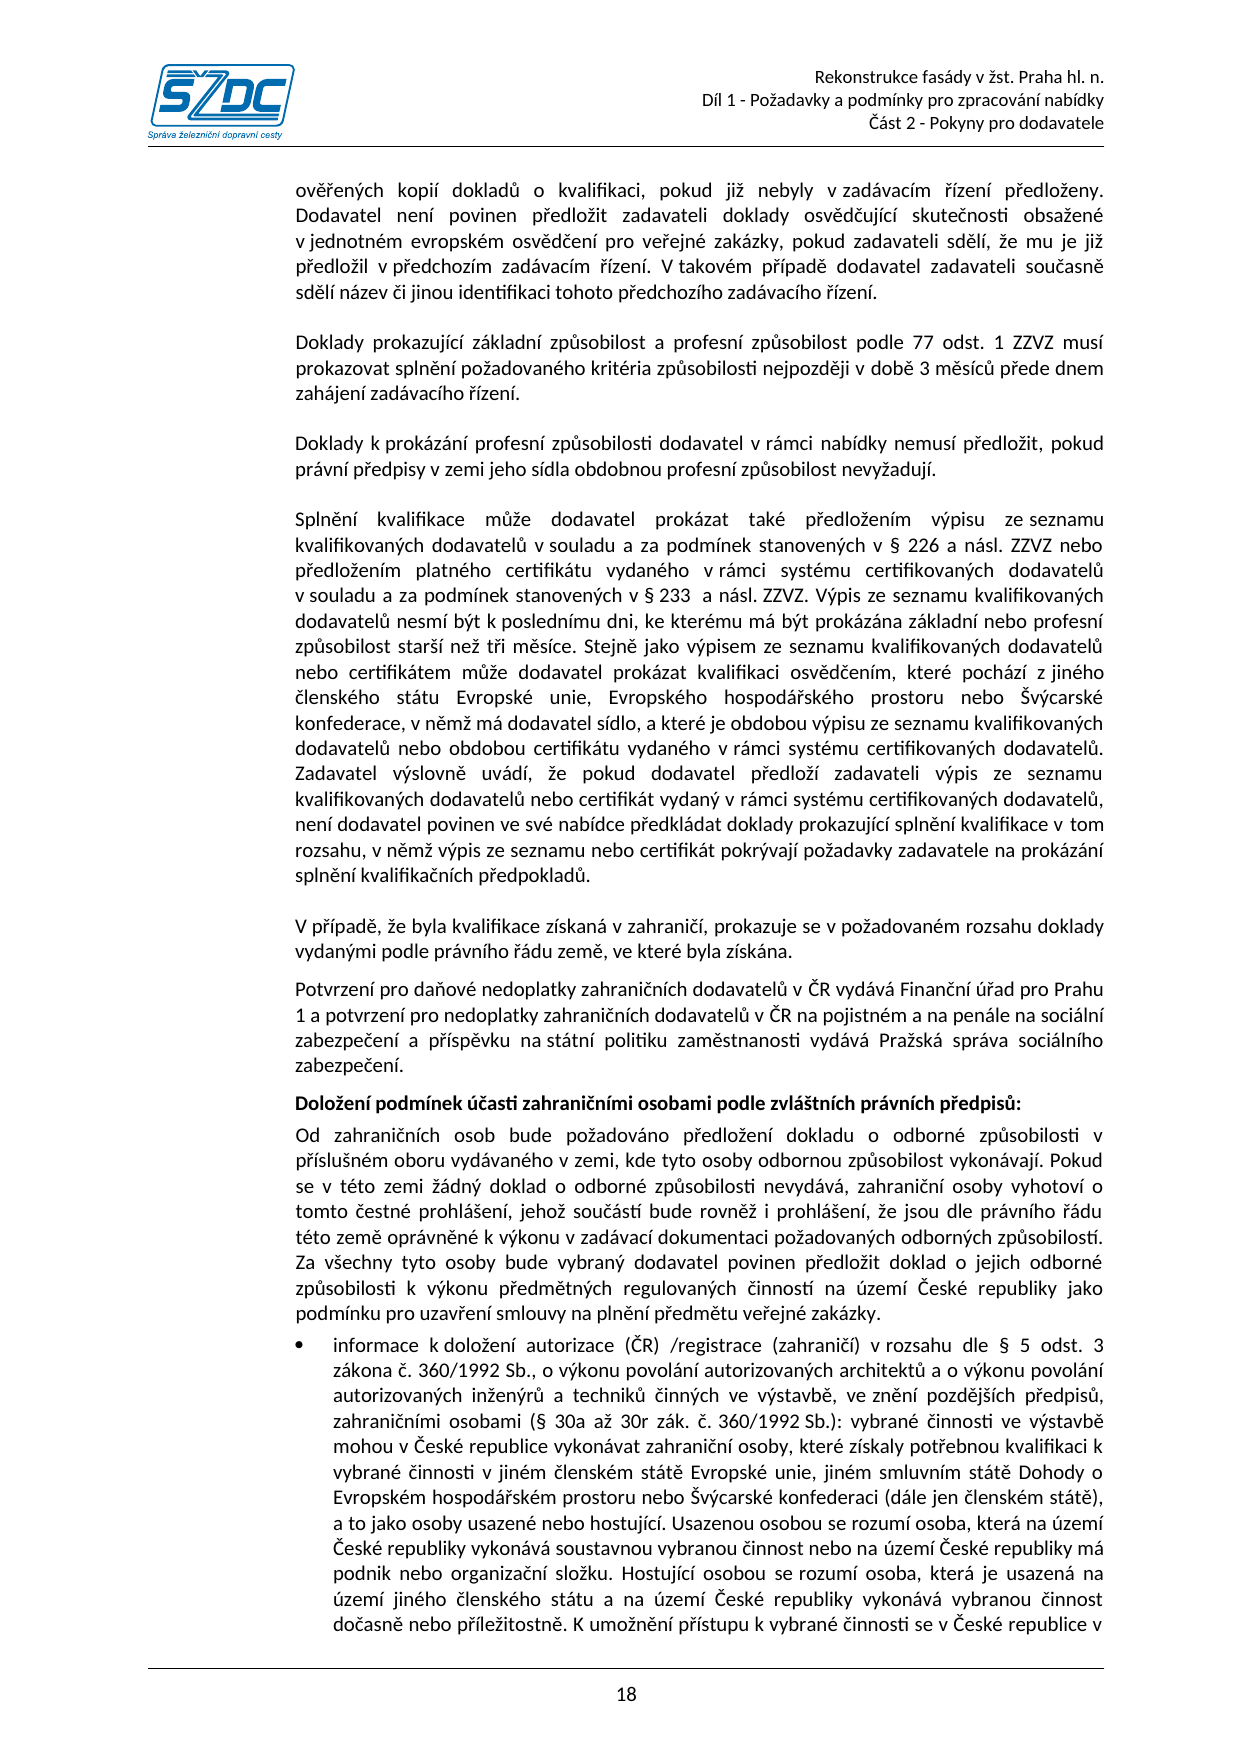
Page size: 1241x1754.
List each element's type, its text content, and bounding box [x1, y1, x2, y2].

text Doklady prokazující základní způsobilost a profesní způsobilost podle 77 odst. 1 ZZVZ musí prokazovat splnění požadovaného kritéria způsobilosti nejpozději v době 3 měsíců přede dnem zahájení zadávacího řízení. [295, 329, 1104, 406]
text Doložení podmínek účasti zahraničními osobami podle zvláštních právních předpisů: [295, 1091, 1104, 1116]
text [295, 177, 1104, 304]
text Potvrzení pro daňové nedoplatky zahraničních dodavatelů v ČR vydává Finanční úřad pro Prahu 1 a potvrzení pro nedoplatky zahraničních dodavatelů v ČR na pojistném a na penále na sociální zabezpečení a příspěvku na státní politiku zaměstnanosti vydává Pražská správa sociálního zabezpečení. [295, 976, 1104, 1078]
text Splnění kvalifikace může dodavatel prokázat také předložením výpisu ze seznamu kvalifikovaných dodavatelů v souladu a za podmínek stanovených v § 226 a násl. ZZVZ nebo předložením platného certifikátu vydaného v rámci systému certifikovaných dodavatelů v souladu a za podmínek stanovených v § 233 a násl. ZZVZ. Výpis ze seznamu kvalifikovaných dodavatelů nesmí být k poslednímu dni, ke kterému má být prokázána základní nebo profesní způsobilost starší než tři měsíce. Stejně jako výpisem ze seznamu kvalifikovaných dodavatelů nebo certifikátem může dodavatel prokázat kvalifikaci osvědčením, které pochází z jiného členského státu Evropské unie, Evropského hospodářského prostoru nebo Švýcarské konfederace, v němž má dodavatel sídlo, a které je obdobou výpisu ze seznamu kvalifikovaných dodavatelů nebo obdobou certifikátu vydaného v rámci systému certifikovaných dodavatelů. Zadavatel výslovně uvádí, že pokud dodavatel předloží zadavateli výpis ze seznamu kvalifikovaných dodavatelů nebo certifikát vydaný v rámci systému certifikovaných dodavatelů, není dodavatel povinen ve své nabídce předkládat doklady prokazující splnění kvalifikace v tom rozsahu, v němž výpis ze seznamu nebo certifikát pokrývají požadavky zadavatele na prokázání splnění kvalifikačních předpokladů. [295, 506, 1104, 888]
text Od zahraničních osob bude požadováno předložení dokladu o odborné způsobilosti v příslušném oboru vydávaného v zemi, kde tyto osoby odbornou způsobilost vykonávají. Pokud se v této zemi žádný doklad o odborné způsobilosti nevydává, zahraniční osoby vyhotoví o tomto čestné prohlášení, jehož součástí bude rovněž i prohlášení, že jsou dle právního řádu této země oprávněné k výkonu v zadávací dokumentaci požadovaných odborných způsobilostí. Za všechny tyto osoby bude vybraný dodavatel povinen předložit doklad o jejich odborné způsobilosti k výkonu předmětných regulovaných činností na území České republiky jako podmínku pro uzavření smlouvy na plnění předmětu veřejné zakázky. [295, 1122, 1104, 1326]
text V případě, že byla kvalifikace získaná v zahraničí, prokazuje se v požadovaném rozsahu doklady vydanými podle právního řádu země, ve které byla získána. [295, 913, 1104, 964]
text Doklady k prokázání profesní způsobilosti dodavatel v rámci nabídky nemusí předložit, pokud právní předpisy v zemi jeho sídla obdobnou profesní způsobilost nevyžadují. [295, 431, 1104, 481]
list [295, 1332, 1104, 1637]
